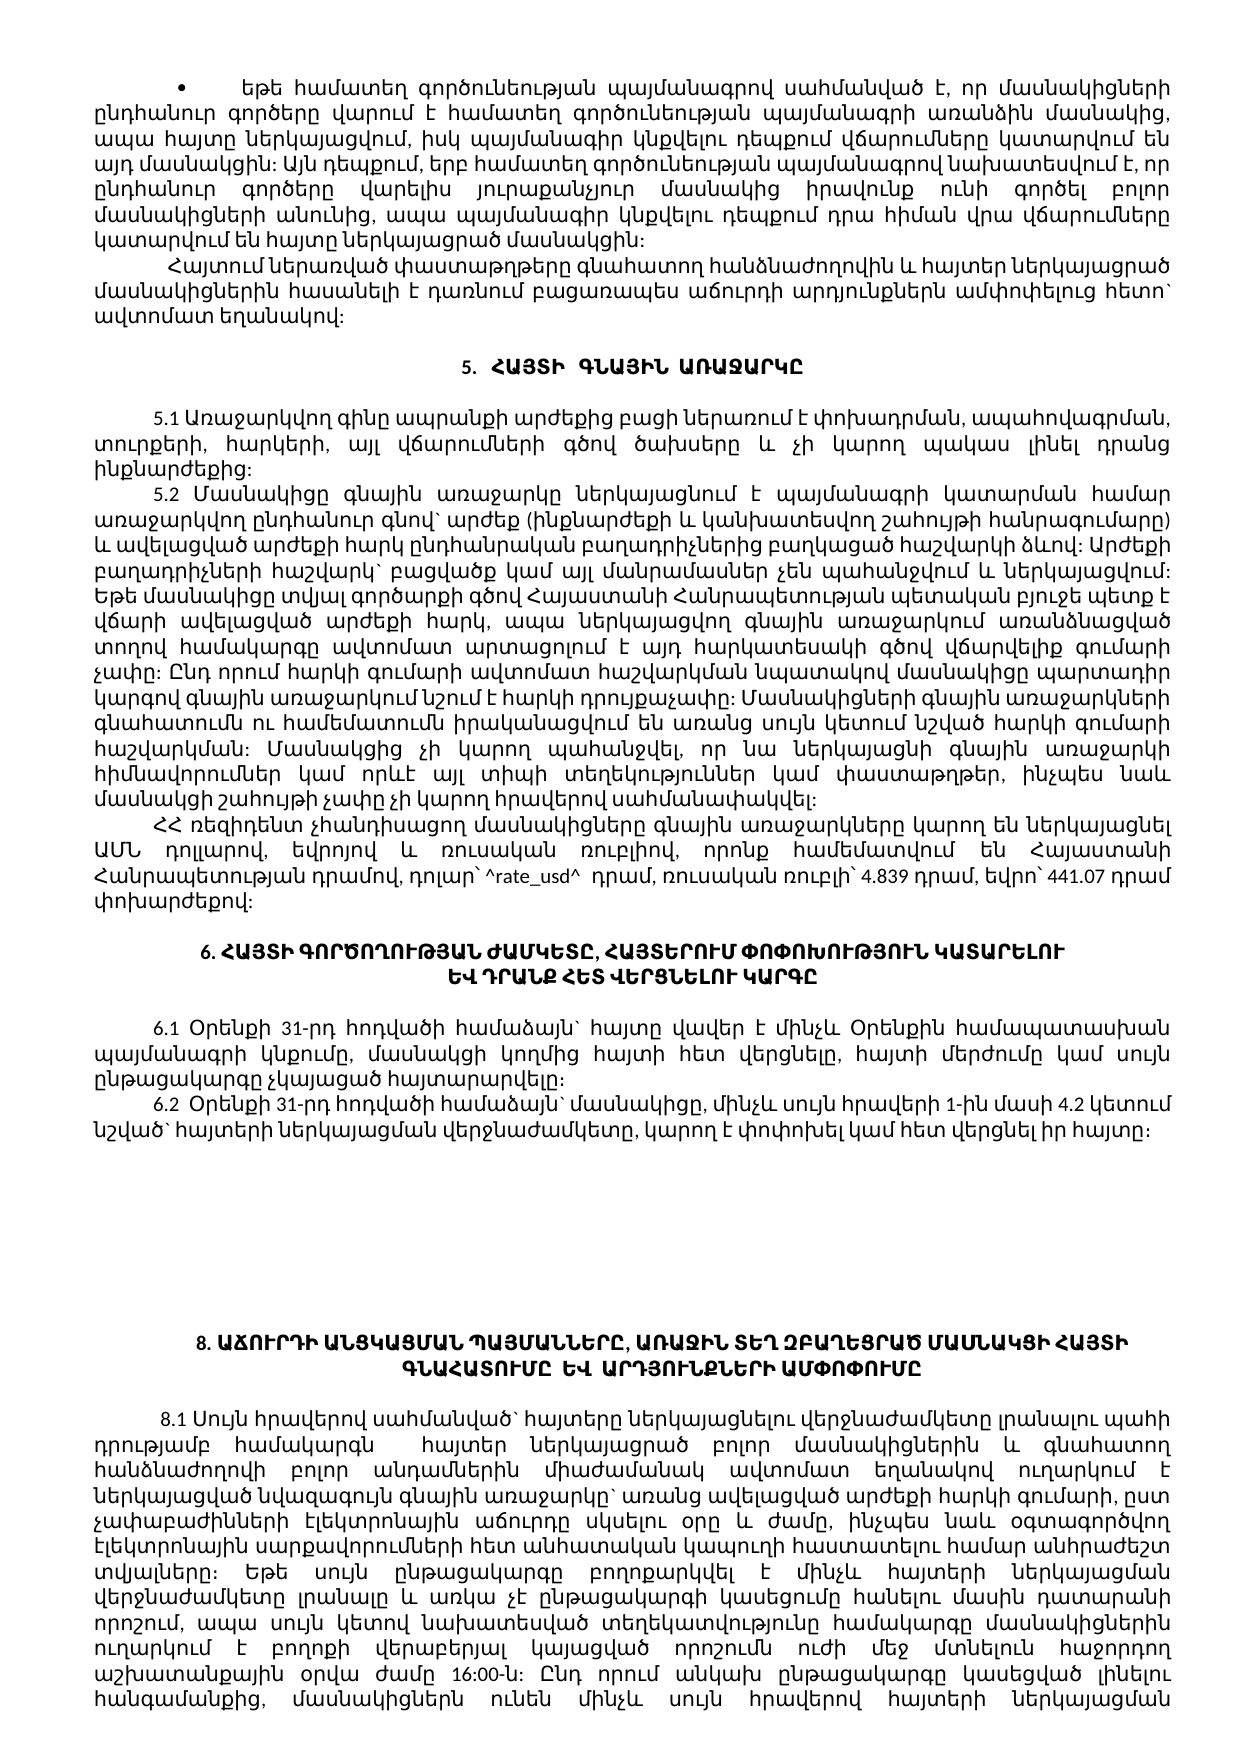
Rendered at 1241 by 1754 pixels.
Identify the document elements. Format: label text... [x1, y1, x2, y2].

text ԳՆԱՀԱՏՈՒՄԸ ԵՎ ԱՐԴՅՈՒՆՔՆԵՐԻ ԱՄՓՈՓՈՒՄԸ [94, 1356, 1171, 1381]
list եթե համատեղ գործունեության պայմանագրով սահմանված է, որ մասնակիցների ընդհանուր գործերը վարում է համատեղ գործունեության պայմանագրի առանձին մասնակից, ապա հայտը ներկայացվում, իսկ պայմանագիր կնքվելու դեպքում վճարումները կատարվում են այդ մասնակցին: Այն դեպքում, երբ համատեղ գործունեության պայմանագրով նախատեսվում է, որ ընդհանուր գործերը վարելիս յուրաքանչյուր մասնակից իրավունք ունի գործել բոլոր մասնակիցների անունից, ապա պայմանագիր կնքվելու դեպքում դրա հիման վրա վճարումները կատարվում են հայտը ներկայացրած մասնակցին: [94, 75, 1171, 253]
text Հայտում ներառված փաստաթղթերը գնահատող հանձնաժողովին և հայտեր ներկայացրած մասնակիցներին հասանելի է դառնում բացառապես աճուրդի արդյունքներն ամփոփելուց հետո` ավտոմատ եղանակով: [94, 253, 1171, 329]
text 5. ՀԱՅՏԻ ԳՆԱՅԻՆ ԱՌԱՋԱՐԿԸ [94, 354, 1171, 380]
text 6. ՀԱՅՏԻ ԳՈՐԾՈՂՈՒԹՅԱՆ ԺԱՄԿԵՏԸ, ՀԱՅՏԵՐՈՒՄ ՓՈՓՈԽՈՒԹՅՈՒՆ ԿԱՏԱՐԵԼՈՒ [94, 939, 1171, 964]
text 5.1 Առաջարկվող գինը ապրանքի արժեքից բացի ներառում է փոխադրման, ապահովագրման, տուրքերի, հարկերի, այլ վճարումների գծով ծախսերը և չի կարող պակաս լինել դրանց ինքնարժեքից: [94, 405, 1171, 482]
text ԵՎ ԴՐԱՆՔ ՀԵՏ ՎԵՐՑՆԵԼՈՒ ԿԱՐԳԸ [94, 964, 1171, 990]
text 6.2 Օրենքի 31-րդ հոդվածի համաձայն` մասնակիցը, մինչև սույն հրավերի 1-ին մասի 4.2 կետում նշված` հայտերի ներկայացման վերջնաժամկետը, կարող է փոփոխել կամ հետ վերցնել իր հայտը։ [94, 1092, 1171, 1142]
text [94, 1407, 1171, 1712]
text ՀՀ ռեզիդենտ չհանդիսացող մասնակիցները գնային առաջարկները կարող են ներկայացնել ԱՄՆ դոլլարով, եվրոյով և ռուսական ռուբլիով, որոնք համեմատվում են Հայաստանի Հանրապետության դրամով, դոլար՝ ^rate_usd^ դրամ, ռուսական ռուբլի՝ 4.839 դրամ, եվրո՝ 441.07 դրամ փոխարժեքով: [94, 812, 1171, 914]
text 6.1 Օրենքի 31-րդ հոդվածի համաձայն` հայտը վավեր է մինչև Օրենքին համապատասխան պայմանագրի կնքումը, մասնակցի կողմից հայտի հետ վերցնելը, հայտի մերժումը կամ սույն ընթացակարգը չկայացած հայտարարվելը։ [94, 1015, 1171, 1092]
text 8. ԱՃՈՒՐԴԻ ԱՆՑԿԱՑՄԱՆ ՊԱՅՄԱՆՆԵՐԸ, ԱՌԱՋԻՆ ՏԵՂ ԶԲԱՂԵՑՐԱԾ ՄԱՍՆԱԿՑԻ ՀԱՅՏԻ [94, 1330, 1171, 1356]
text 5.2 Մասնակիցը գնային առաջարկը ներկայացնում է պայմանագրի կատարման համար առաջարկվող ընդհանուր գնով` արժեք (ինքնարժեքի և կանխատեսվող շահույթի հանրագումարը) և ավելացված արժեքի հարկ ընդհանրական բաղադրիչներից բաղկացած հաշվարկի ձևով: Արժեքի բաղադրիչների հաշվարկ` բացվածք կամ այլ մանրամասներ չեն պահանջվում և ներկայացվում: Եթե մասնակիցը տվյալ գործարքի գծով Հայաստանի Հանրապետության պետական բյուջե պետք է վճարի ավելացված արժեքի հարկ, ապա ներկայացվող գնային առաջարկում առանձնացված տողով համակարգը ավտոմատ արտացոլում է այդ հարկատեսակի գծով վճարվելիք գումարի չափը: Ընդ որում հարկի գումարի ավտոմատ հաշվարկման նպատակով մասնակիցը պարտադիր կարգով գնային առաջարկում նշում է հարկի դրույքաչափը: Մասնակիցների գնային առաջարկների գնահատումն ու համեմատումն իրականացվում են առանց սույն կետում նշված հարկի գումարի հաշվարկման: Մասնակցից չի կարող պահանջվել, որ նա ներկայացնի գնային առաջարկի հիմնավորումներ կամ որևէ այլ տիպի տեղեկություններ կամ փաստաթղթեր, ինչպես նաև մասնակցի շահույթի չափը չի կարող հրավերով սահմանափակվել: [94, 482, 1171, 812]
